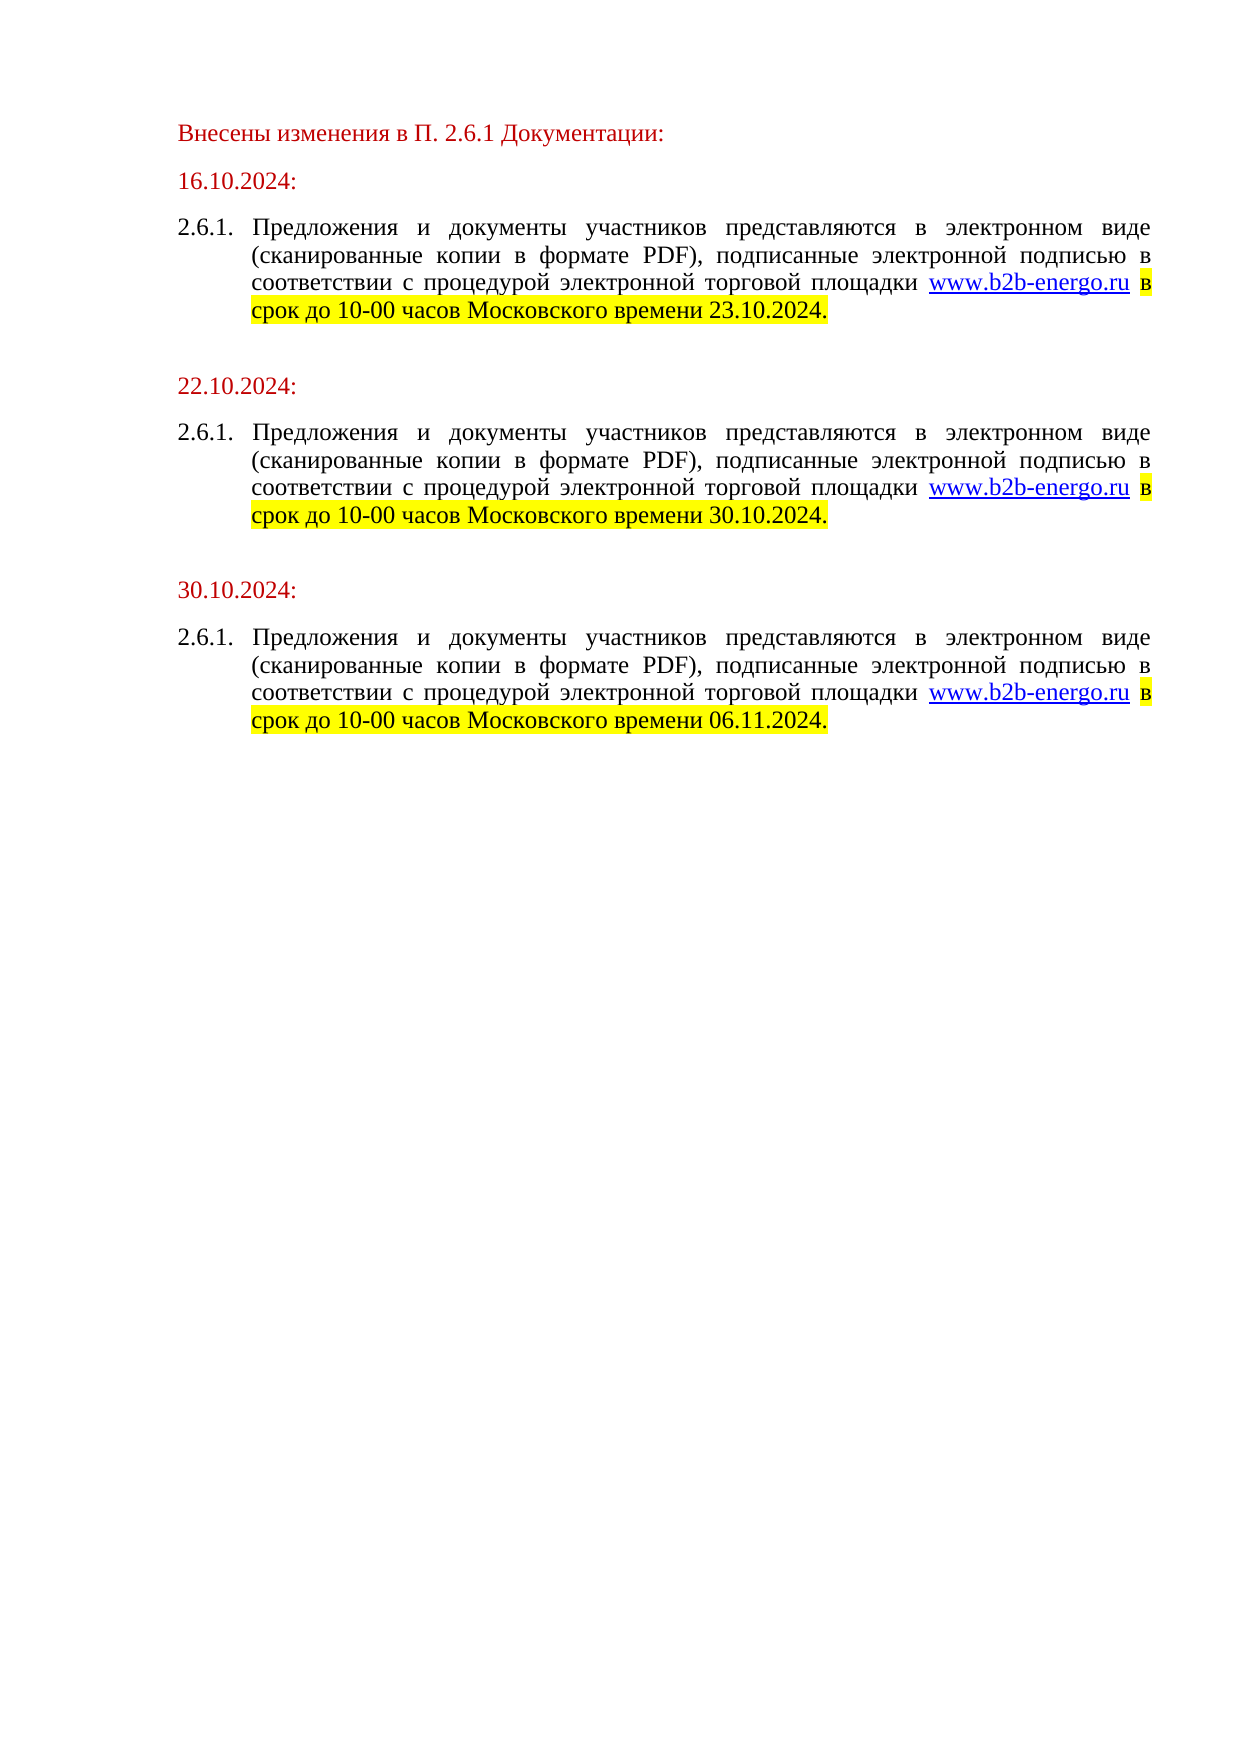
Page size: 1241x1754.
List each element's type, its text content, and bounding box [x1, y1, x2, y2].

list 2.6.1. Предложения и документы участников представляются в электронном виде (сканированные копии в формате PDF), подписанные электронной подписью в соответствии с процедурой электронной торговой площадки www.b2b-energo.ru в срок до 10-00 часов Московского времени 30.10.2024. [177, 418, 1152, 529]
text 30.10.2024: [177, 576, 1152, 604]
list 2.6.1. Предложения и документы участников представляются в электронном виде (сканированные копии в формате PDF), подписанные электронной подписью в соответствии с процедурой электронной торговой площадки www.b2b-energo.ru в срок до 10-00 часов Московского времени 06.11.2024. [177, 623, 1152, 734]
text Внесены изменения в П. 2.6.1 Документации: [177, 118, 1152, 147]
text 16.10.2024: [177, 166, 1152, 194]
list 2.6.1. Предложения и документы участников представляются в электронном виде (сканированные копии в формате PDF), подписанные электронной подписью в соответствии с процедурой электронной торговой площадки www.b2b-energo.ru в срок до 10-00 часов Московского времени 23.10.2024. [177, 213, 1152, 324]
text 22.10.2024: [177, 371, 1152, 399]
